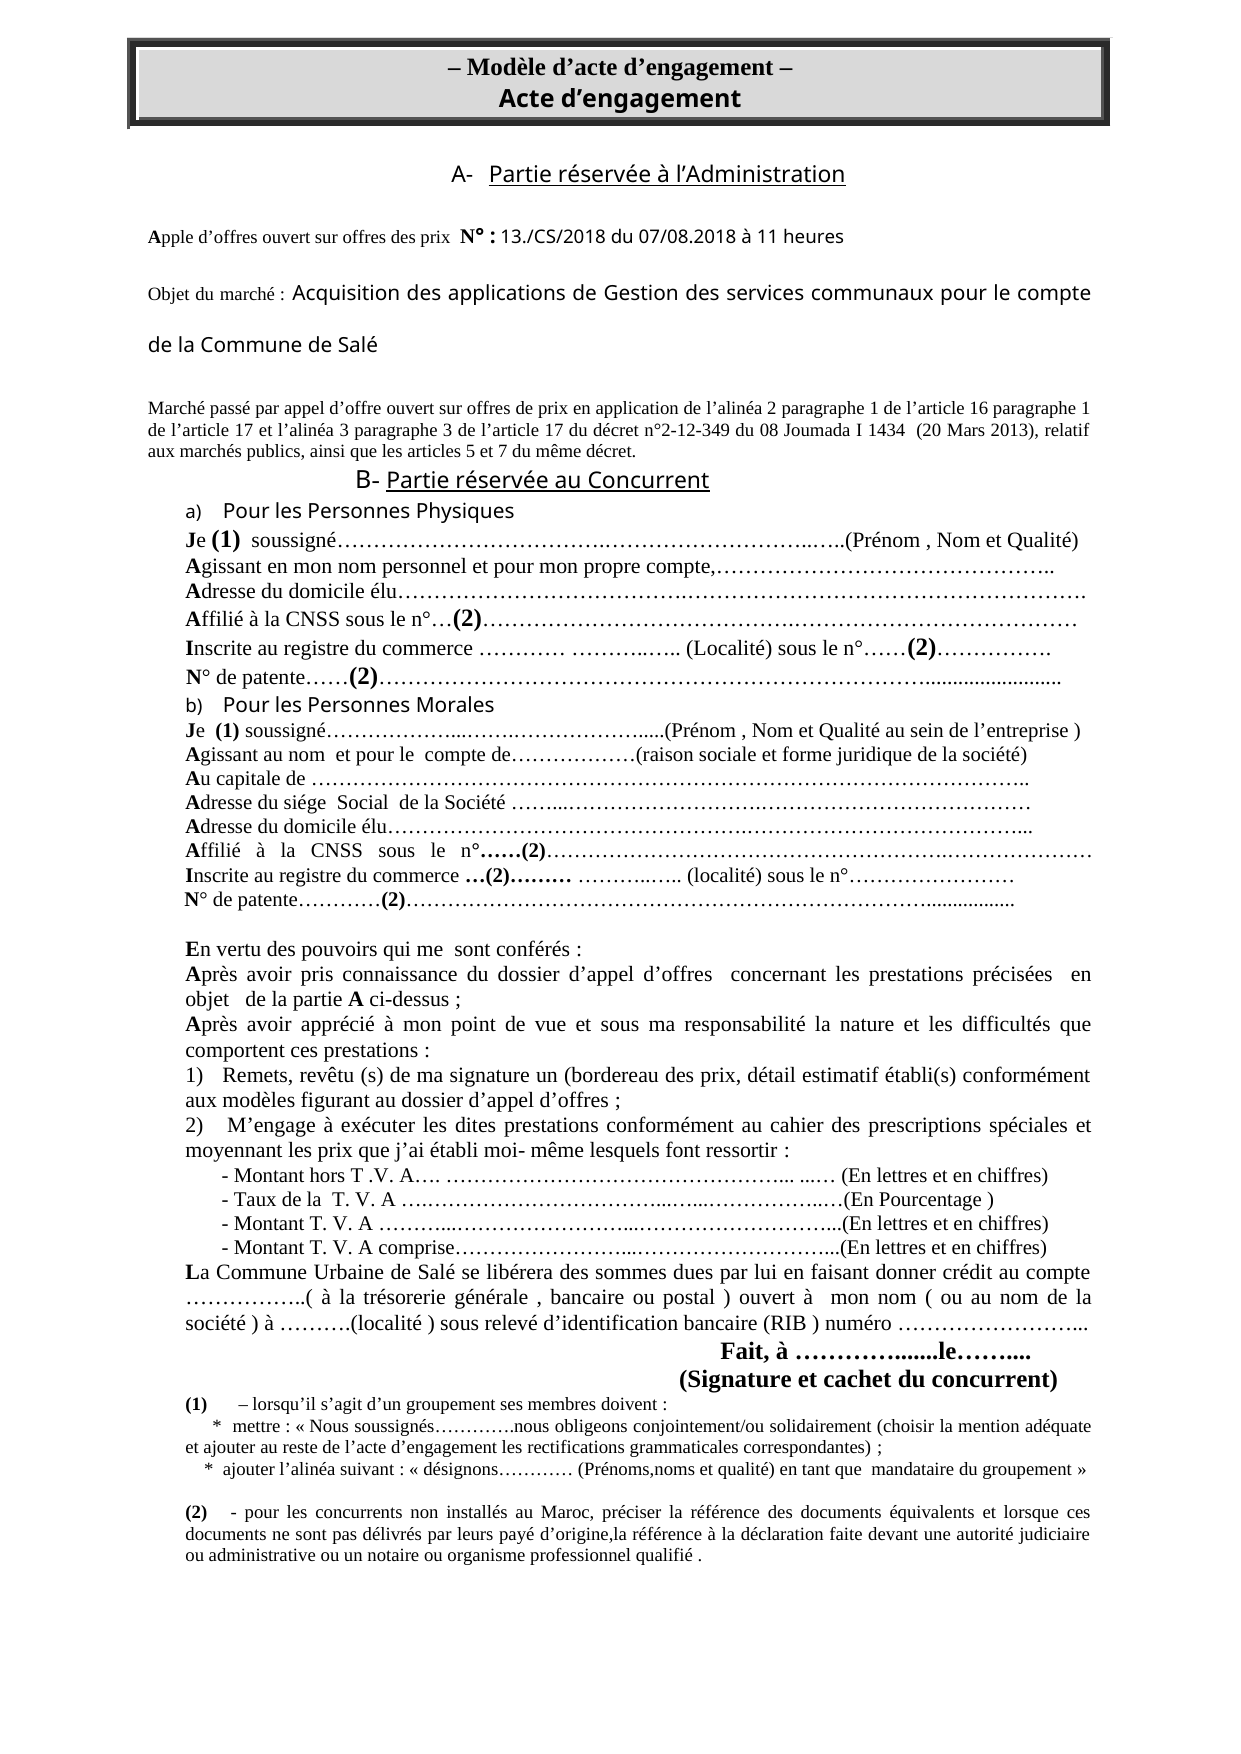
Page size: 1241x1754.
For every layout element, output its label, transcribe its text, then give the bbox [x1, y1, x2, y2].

text 2) M’engage à exécuter les dites prestations conformément au cahier des prescriptions spéciales et moyennant les prix que j’ai établi moi- même lesquels font ressortir : [185, 1112, 1093, 1163]
text Apple d’offres ouvert sur offres des prix N° : 13./CS/2018 du 07/08.2018 à 11 heures [148, 221, 1093, 249]
text (2) - pour les concurrents non installés au Maroc, préciser la référence des documents équivalents et lorsque ces documents ne sont pas délivrés par leurs payé d’origine,la référence à la déclaration faite devant une autorité judiciaire ou administrative ou un notaire ou organisme professionnel qualifié . [185, 1501, 1093, 1566]
text Après avoir apprécié à mon point de vue et sous ma responsabilité la nature et les difficultés que comportent ces prestations : [185, 1011, 1093, 1062]
text Je (1) soussigné………………...…….……………….....(Prénom , Nom et Qualité au sein de l’entreprise ) [185, 718, 1093, 742]
list – lorsqu’il s’agit d’un groupement ses membres doivent : [185, 1393, 1093, 1415]
text – Modèle d’acte d’engagement – [139, 50, 1101, 66]
text de Salé se libérera des sommes dues par lui en faisant donner crédit au compte ……………..( à la trésorerie générale , bancaire ou postal ) ouvert à mon nom ( ou au nom de la société ) à ……….(localité ) sous relevé d’identification bancaire (RIB ) numéro ……………………... [185, 1259, 1093, 1336]
text Adresse du siége Social de ……...……………………….………………………………… [185, 790, 1093, 814]
text Agissant en mon nom personnel et pour mon propre compte,……………………………………….. [185, 553, 1093, 578]
text Acte d’engagement [139, 66, 1101, 117]
text En vertu des pouvoirs qui me sont conférés : [185, 936, 1093, 961]
text Affilié à sous le n°……(2)………………………………………………….………………… Inscrite au registre du commerce …(2)……… ………..….. (localité) sous le n°…………………… [185, 838, 1093, 887]
text N° de patente……(2)…………………………………………………………………......................... [148, 661, 1093, 690]
text Adresse du domicile élu………………………………….………………………………………………. [185, 578, 1093, 603]
text Fait, à ………….......le…….... [628, 1336, 1093, 1364]
text - Montant T. V. A ………...……………………...………………………...(En lettres et en chiffres) [185, 1211, 1093, 1235]
text Inscrite au registre du commerce ………… ………..….. (Localité) sous le n°……(2)……………. [185, 632, 1093, 661]
text - Montant hors T .V. A…. …………………………………………... ...… (En lettres et en chiffres) [185, 1163, 1093, 1187]
text * mettre : « Nous soussignés………….nous obligeons conjointement/ou solidairement (choisir la mention adéquate et ajouter au reste de l’acte d’engagement les rectifications grammaticales correspondantes) ; [185, 1415, 1093, 1458]
text (Signature et cachet du concurrent) [148, 1364, 1093, 1393]
text * ajouter l’alinéa suivant : « désignons………… (Prénoms,noms et qualité) en tant que mandataire du groupement » [185, 1458, 1093, 1479]
list Partie réservée à l’Administration [204, 158, 1093, 189]
text Après avoir pris connaissance du dossier d’appel d’offres concernant les prestations précisées en objet de la partie A ci-dessus ; [185, 961, 1093, 1011]
text Adresse du domicile élu…………………………………………….…………………………………... [185, 814, 1093, 838]
text - Montant T. V. A comprise……………………...………………………...(En lettres et en chiffres) [185, 1235, 1093, 1259]
text N° de patente…………(2)…………………………………………………………………................. [148, 887, 1093, 911]
text Marché passé par appel d’offre ouvert sur offres de prix en application de l’alinéa 2 paragraphe 1 de l’article 16 paragraphe 1 de l’article 17 et l’alinéa 3 paragraphe 3 de l’article 17 du décret n°2-12-349 du 08 Joumada I 1434 (20 Mars 2013), relatif aux marchés publics, ainsi que les articles 5 et 7 du même décret. [148, 397, 1093, 462]
text 1) Remets, revêtu (s) de ma signature un (bordereau des prix, détail estimatif établi(s) conformément aux modèles figurant au dossier d’appel d’offres ; [185, 1062, 1093, 1112]
list Pour les Personnes Morales [185, 690, 1093, 718]
text Au capitale de ………………………………………………………………………………………….. [185, 766, 1093, 790]
list Pour les Personnes Physiques [185, 496, 1093, 524]
text B- Partie réservée au Concurrent [154, 462, 1093, 496]
text Objet du marché : Acquisition des applications de Gestion des services communaux pour le compte de la Commune de Salé [148, 278, 1093, 361]
text Je (1) soussigné……………………………….………………………..…..(Prénom , Nom et Qualité) [185, 524, 1093, 553]
text Affilié à sous le n°…(2)…………………………………….………………………………… [185, 603, 1093, 632]
text Agissant au nom et pour le compte de………………(raison sociale et forme juridique de la société) [185, 742, 1093, 766]
text - Taux de A ….……………………………...…...……………..…(En Pourcentage ) [185, 1187, 1093, 1211]
